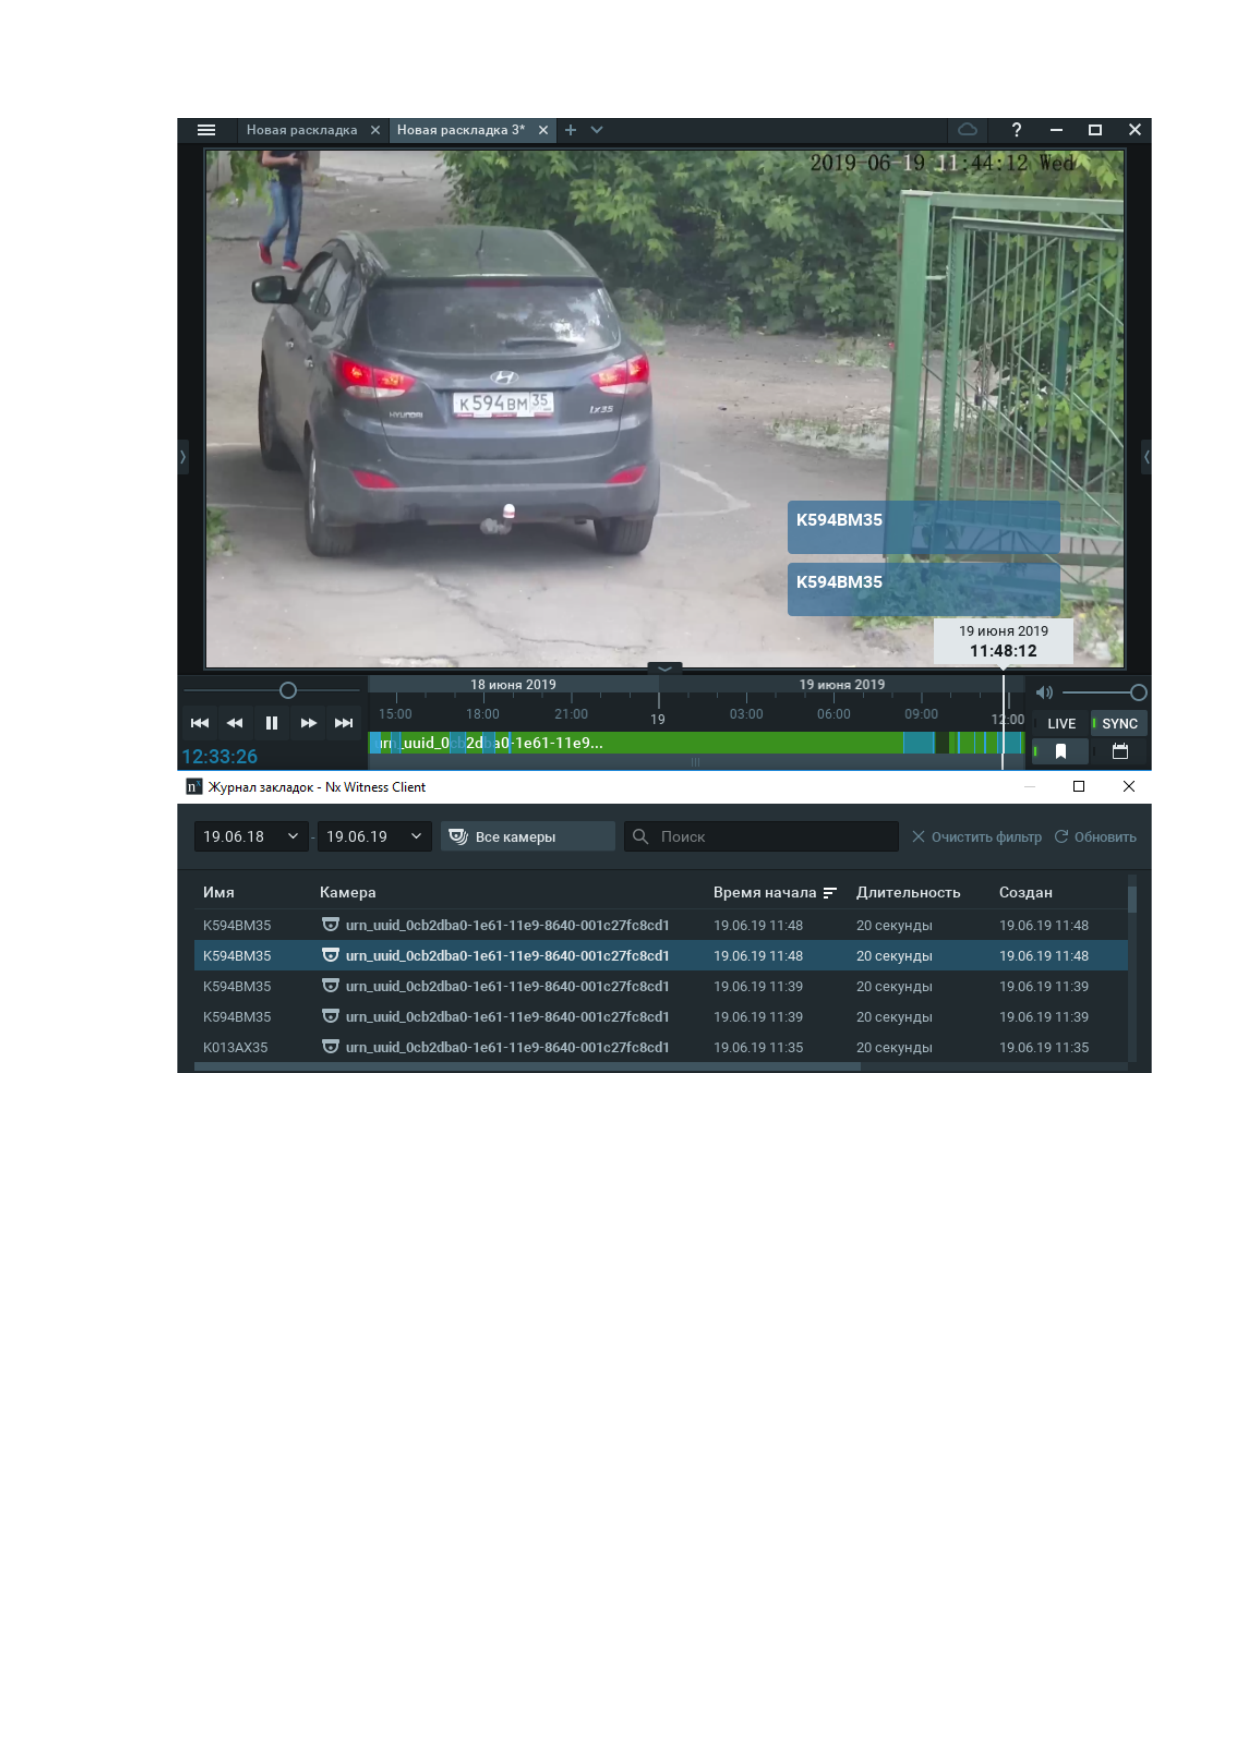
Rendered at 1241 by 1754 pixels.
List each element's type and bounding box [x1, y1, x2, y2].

picture [177, 118, 1152, 1073]
